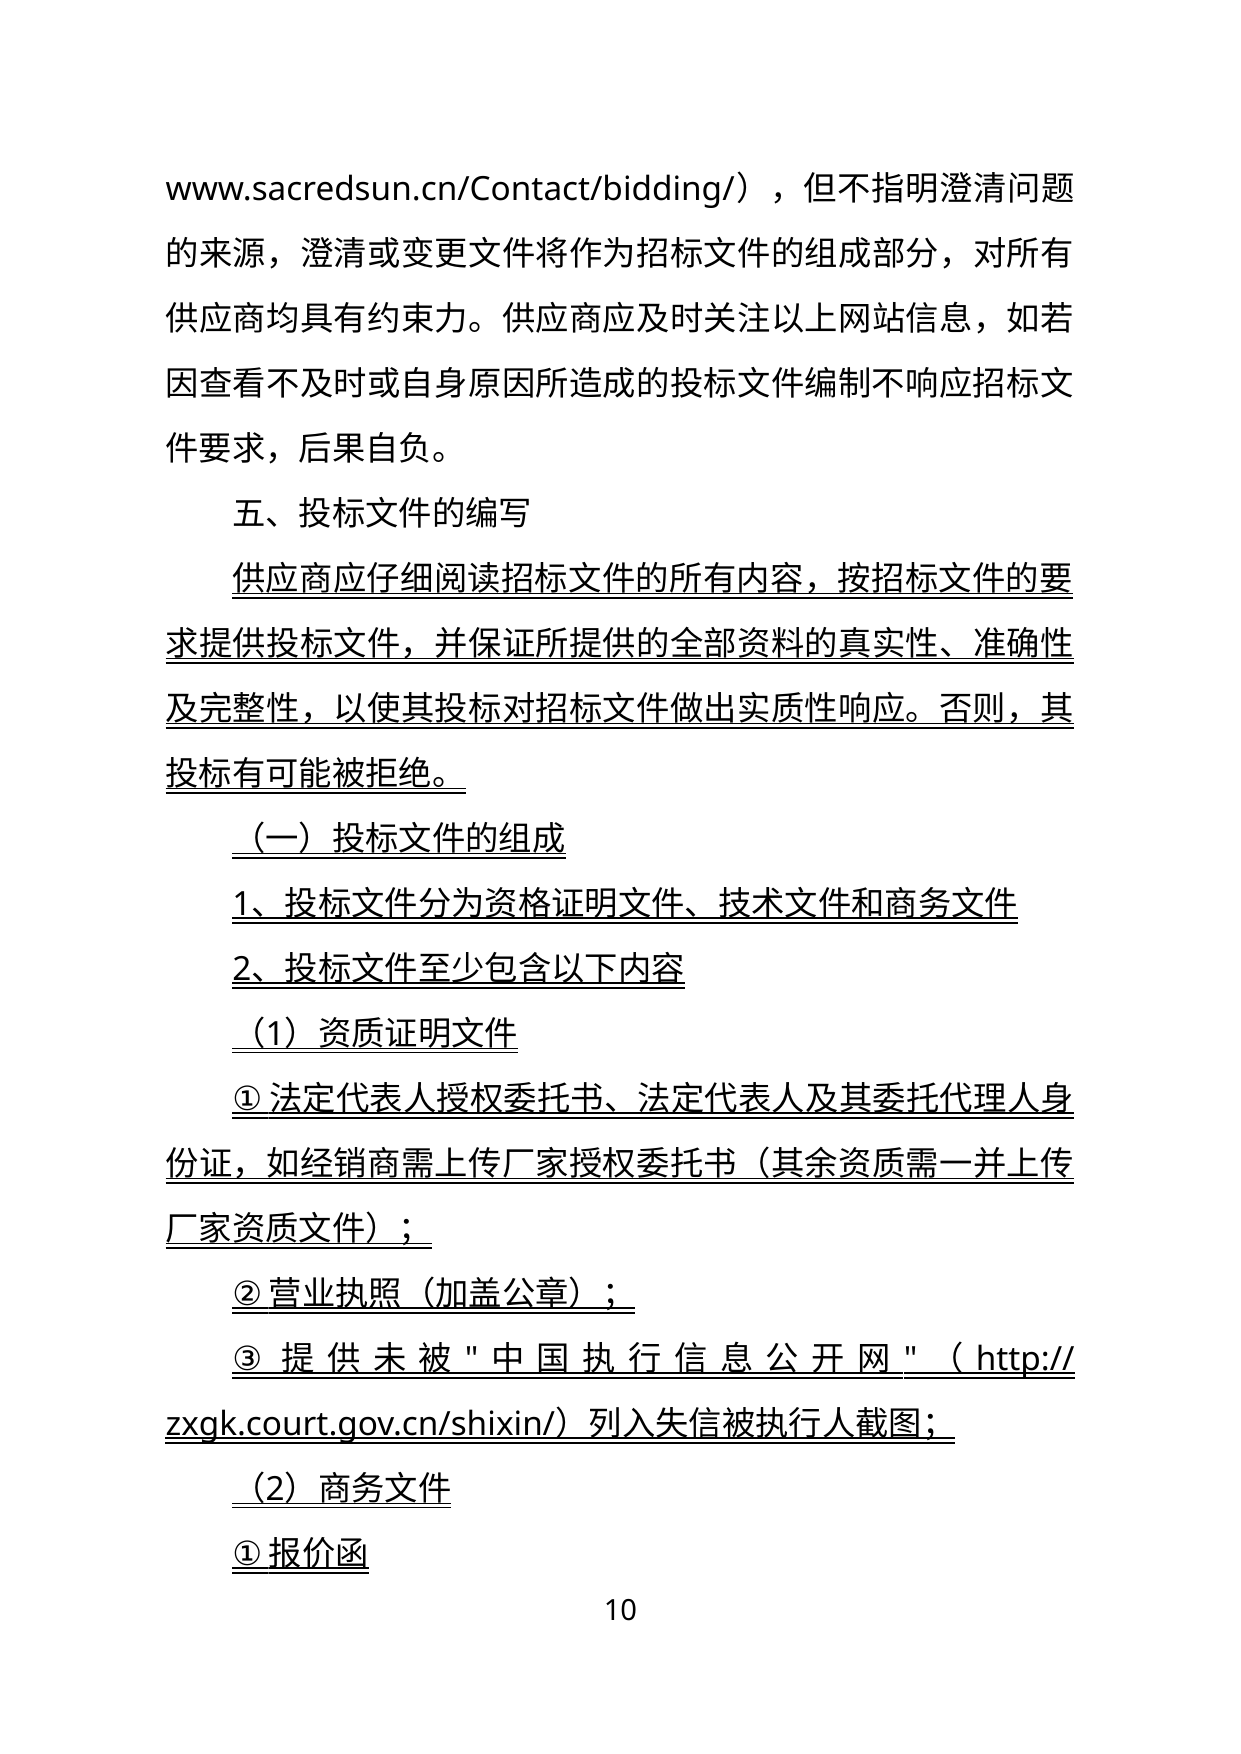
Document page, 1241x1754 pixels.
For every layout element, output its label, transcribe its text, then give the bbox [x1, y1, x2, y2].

text ①报价函 [165, 1518, 1075, 1583]
text ①法定代表人授权委托书、法定代表人及其委托代理人身份证，如经销商需上传厂家授权委托书（其余资质需一并上传厂家资质文件）； [165, 1063, 1075, 1258]
text 1、投标文件分为资格证明文件、技术文件和商务文件 [232, 868, 1075, 933]
text ②营业执照（加盖公章）； [165, 1258, 1075, 1323]
text 五、投标文件的编写 [165, 478, 1075, 543]
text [165, 153, 1075, 478]
text 2、投标文件至少包含以下内容 [232, 933, 1075, 998]
text 供应商应仔细阅读招标文件的所有内容，按招标文件的要求提供投标文件，并保证所提供的全部资料的真实性、准确性及完整性，以使其投标对招标文件做出实质性响应。否则，其投标有可能被拒绝。 [165, 543, 1075, 803]
text （一）投标文件的组成 [232, 803, 1075, 868]
text （1）资质证明文件 [165, 998, 1075, 1063]
text （2）商务文件 [165, 1453, 1075, 1518]
text ③提供未被"中国执行信息公开网"（http://zxgk.court.gov.cn/shixin/）列入失信被执行人截图； [165, 1323, 1075, 1453]
